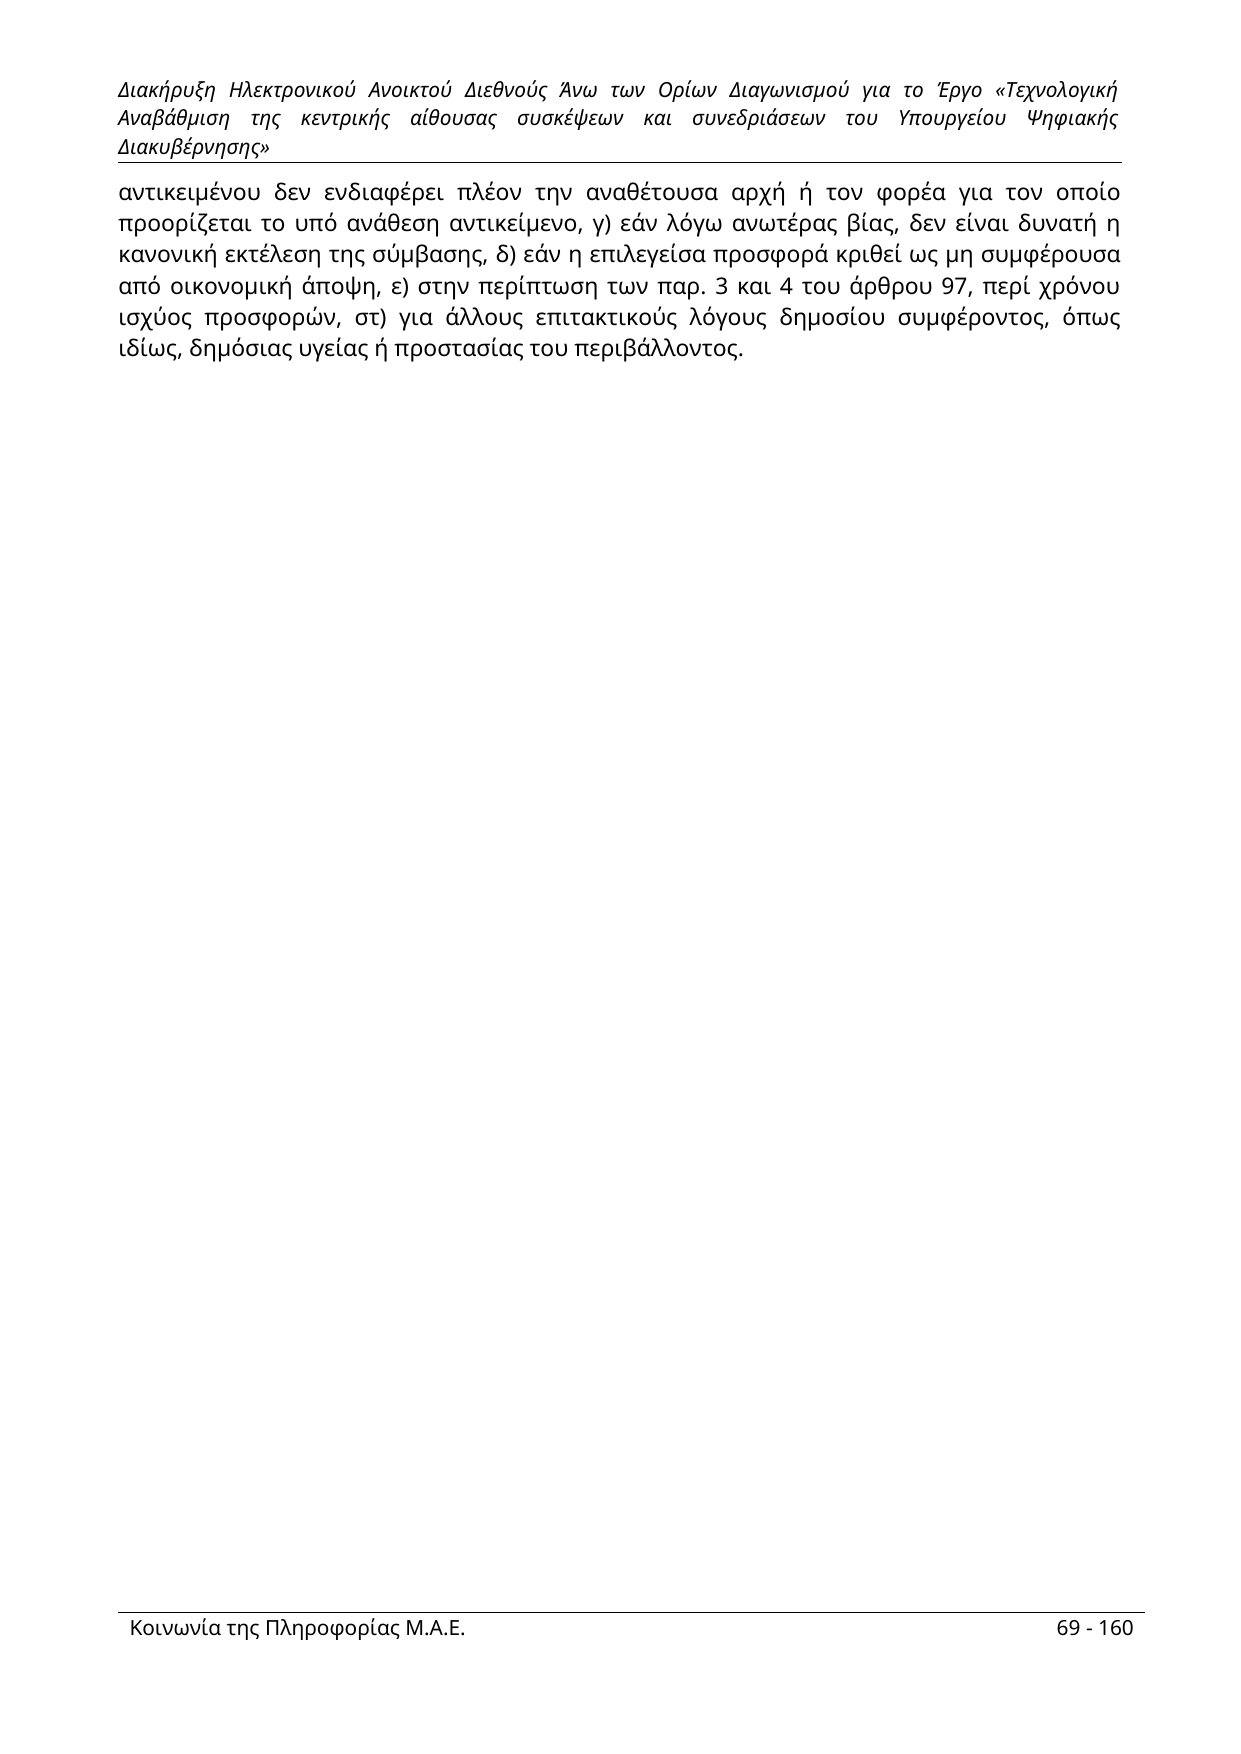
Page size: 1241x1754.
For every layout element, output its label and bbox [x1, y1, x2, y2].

text [118, 176, 1122, 363]
